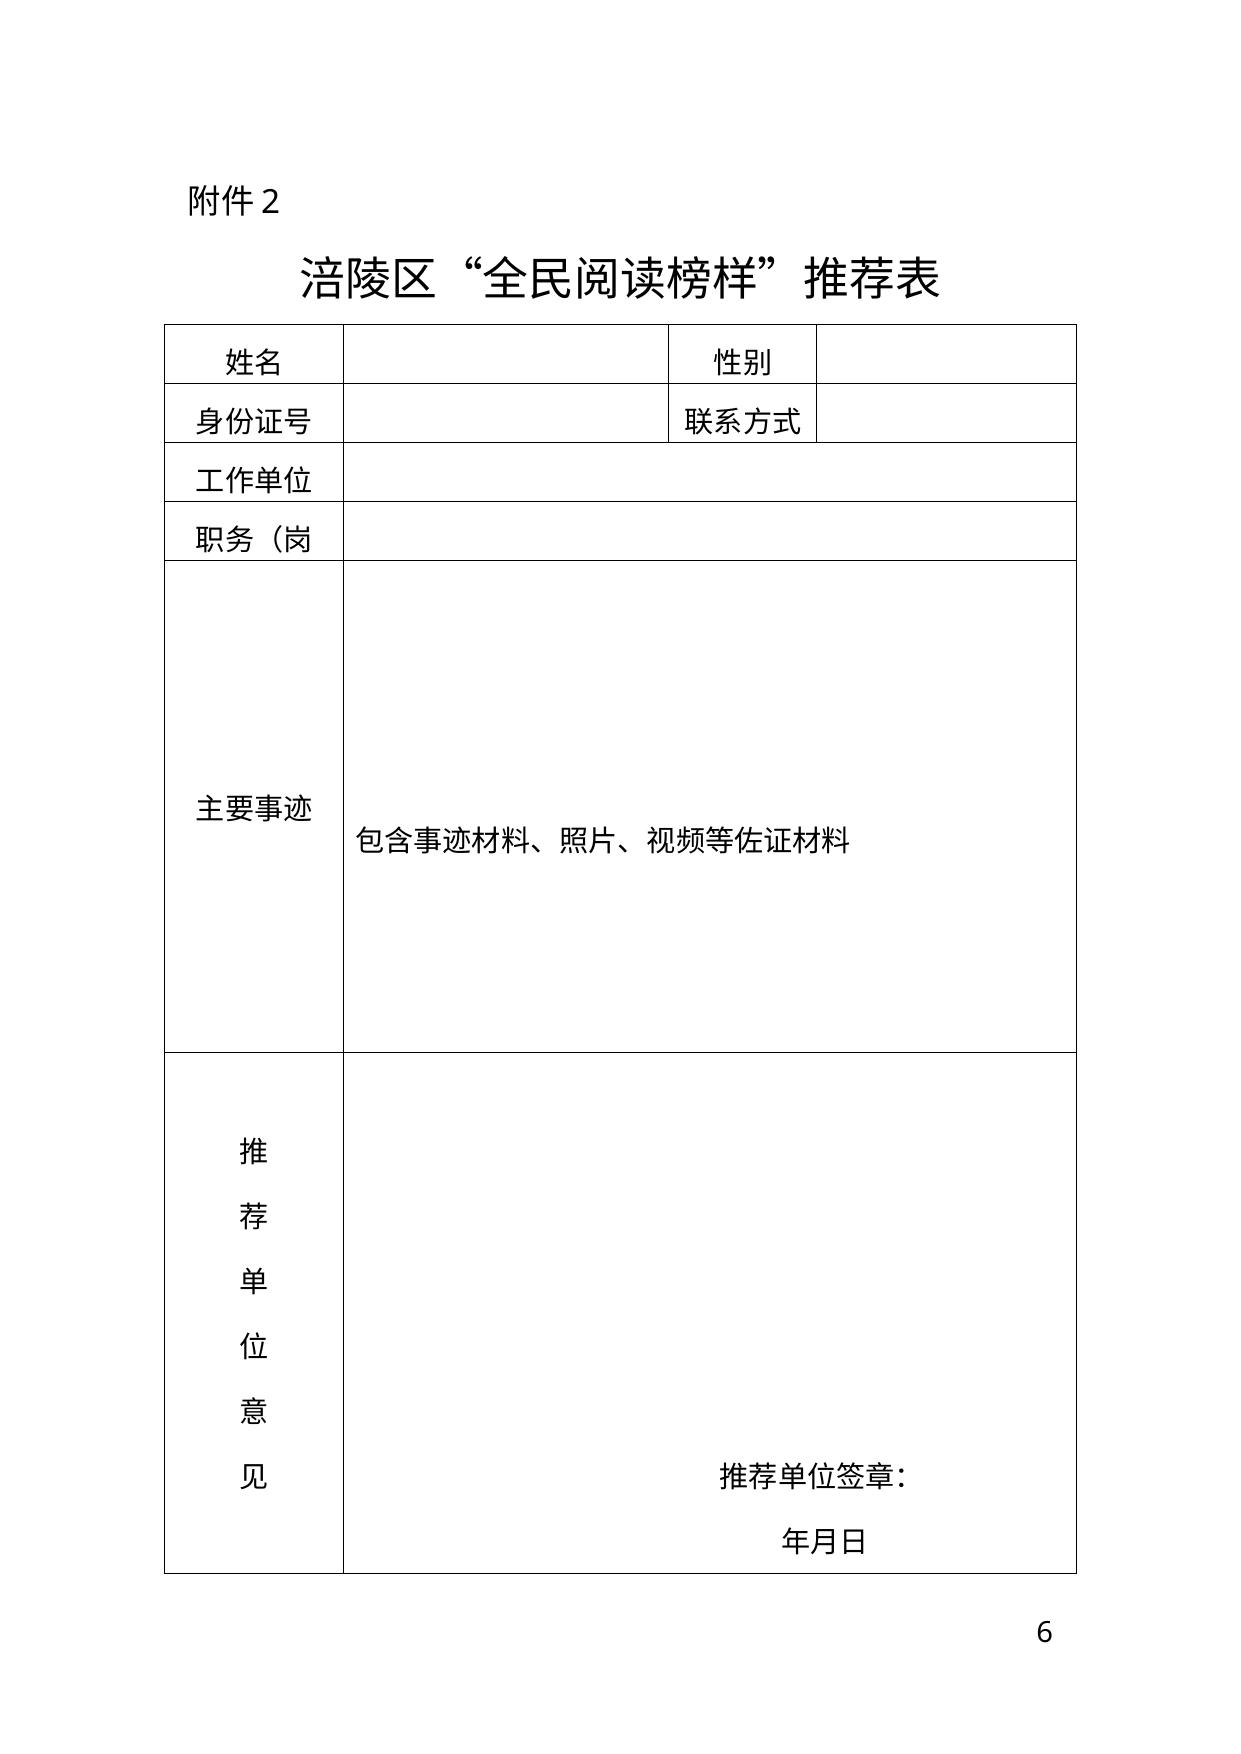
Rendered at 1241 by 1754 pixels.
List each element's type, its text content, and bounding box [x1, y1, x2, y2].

table_cell [344, 502, 1076, 560]
table_cell 身份证号 [165, 384, 343, 442]
table_cell 包含事迹材料、照片、视频等佐证材料 [344, 561, 1076, 1052]
text 附件2 [187, 162, 1053, 227]
table_cell 推荐单位签章： 年月日 [344, 1053, 1076, 1573]
table_cell 联系方式 [669, 384, 816, 442]
table_header 姓名 [165, 325, 343, 383]
table_cell [817, 384, 1076, 442]
table_cell 职务（岗位） [165, 502, 343, 560]
table_cell 主要事迹 [165, 561, 343, 1052]
table_cell [344, 443, 1076, 501]
table_cell [344, 384, 668, 442]
table_cell 推 荐 单 位 意 见 [165, 1053, 343, 1573]
table_header [344, 325, 668, 383]
table_header 性别 [669, 325, 816, 383]
text 涪陵区“全民阅读榜样”推荐表 [187, 227, 1053, 324]
table_cell 工作单位 [165, 443, 343, 501]
table_header [817, 325, 1076, 383]
